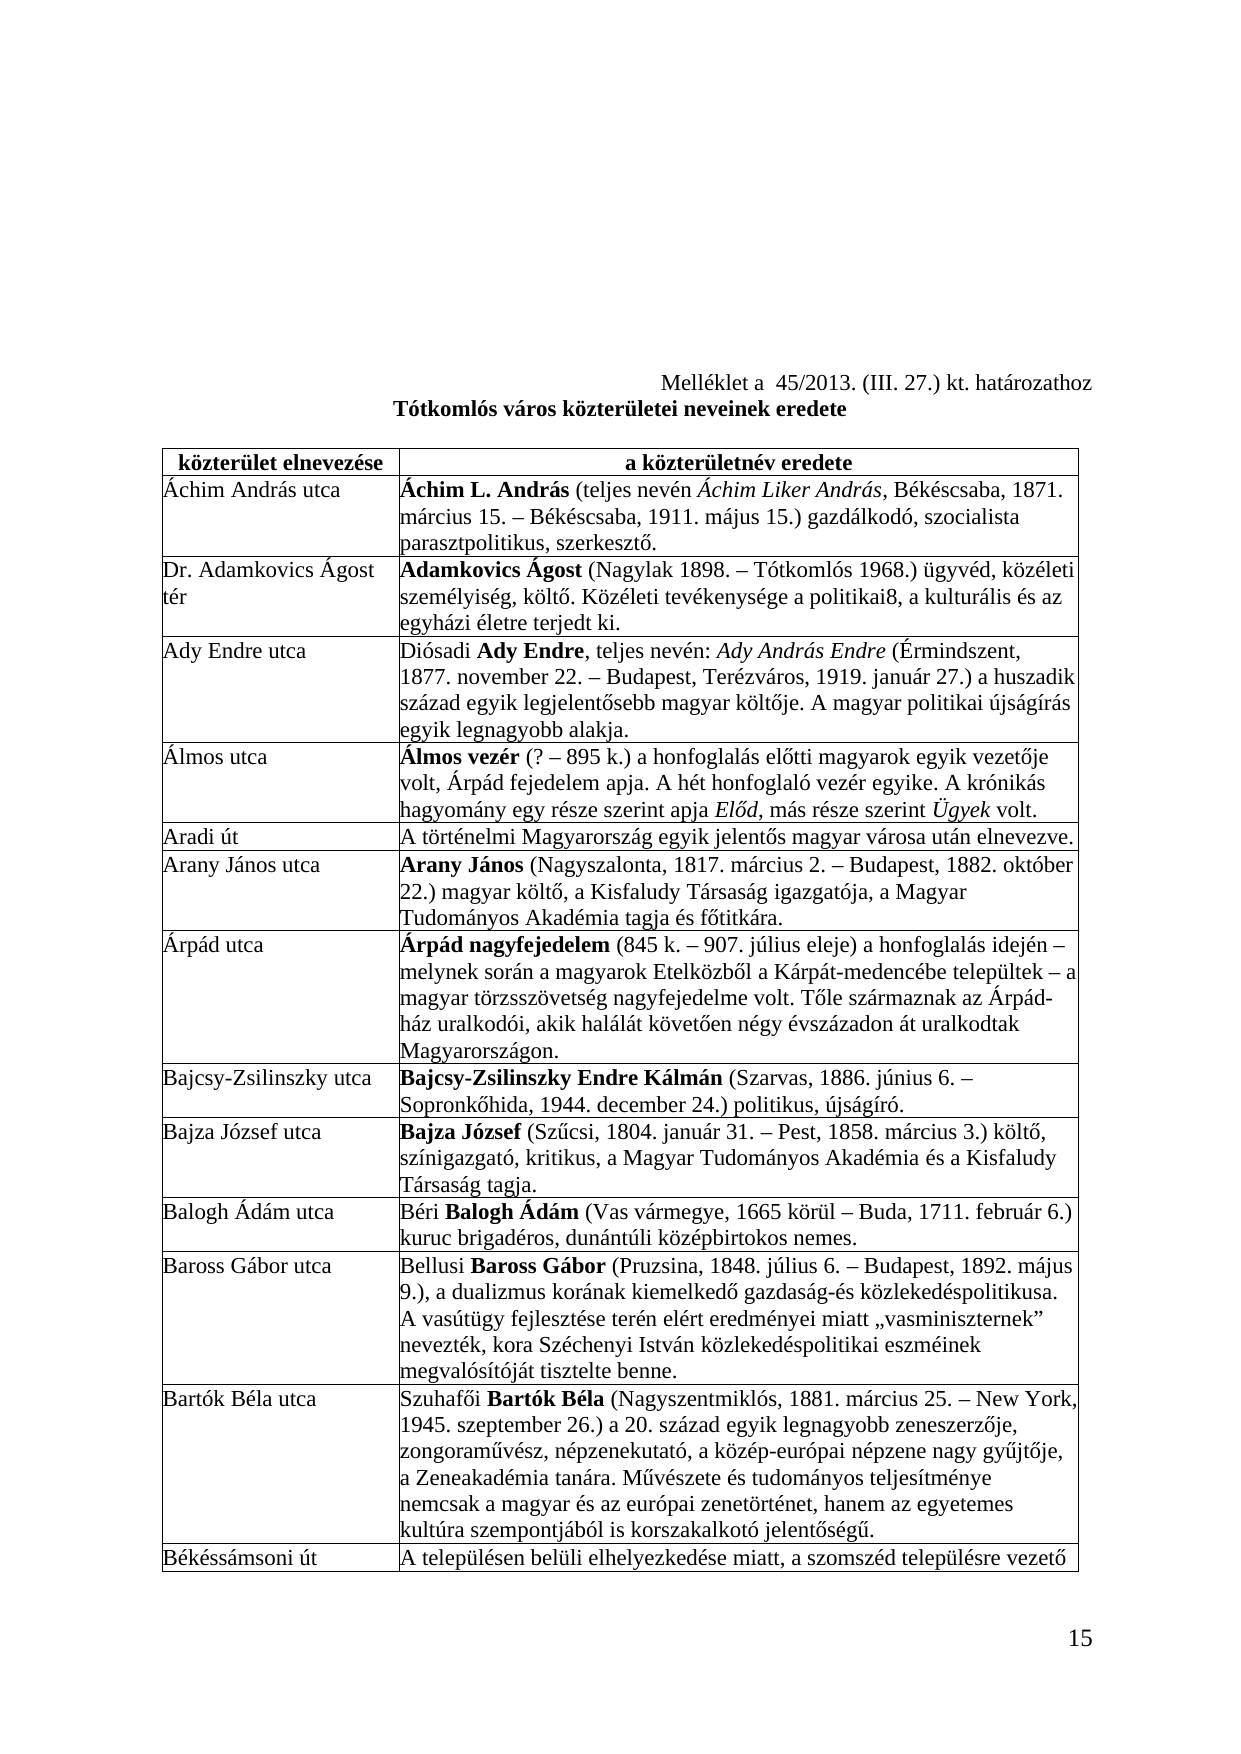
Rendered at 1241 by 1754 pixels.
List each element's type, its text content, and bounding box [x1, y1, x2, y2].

table_cell Baross Gábor utca [163, 1252, 399, 1384]
table_cell Álmos utca [163, 743, 399, 822]
table_cell Arany János (Nagyszalonta, 1817. március 2. – Budapest, 1882. október 22.) magyar költő, a Kisfaludy Társaság igazgatója, a Magyar Tudományos Akadémia tagja és főtitkára. [783, 851, 1078, 930]
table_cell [400, 1544, 1078, 1571]
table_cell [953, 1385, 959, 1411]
table_cell Adamkovics Ágost (Nagylak 1898. – Tótkomlós 1968.) ügyvéd, közéleti személyiség, költő. Közéleti tevékenysége a politikai8, a kulturális és az egyházi életre terjedt ki. [400, 557, 1078, 636]
table_cell Árpád utca [163, 931, 399, 1063]
table_cell Békéssámsoni út [163, 1544, 399, 1571]
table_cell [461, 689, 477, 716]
table_cell Diósadi Ady Endre, teljes nevén: Ady András Endre (Érmindszent, 1877. november 22. – Budapest, Terézváros, 1919. január 27.) a huszadik század egyik legjelentősebb magyar költője. A magyar politikai újságírás egyik legnagyobb alakja. [629, 637, 1078, 742]
table_cell Szuhafői Bartók Béla (Nagyszentmiklós, 1881. március 25. – New York, 1945. szeptember 26.) a 20. század egyik legnagyobb zeneszerzője, zongoraművész, népzenekutató, a közép-európai népzene nagy gyűjtője, a Zeneakadémia tanára. Művészete és tudományos teljesítménye nemcsak a magyar és az európai zenetörténet, hanem az egyetemes kultúra szempontjából is korszakalkotó jelentőségű. [400, 1411, 1078, 1543]
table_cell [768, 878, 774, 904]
table_cell Ady Endre utca [163, 637, 399, 742]
table_cell Bartók Béla utca [163, 1385, 399, 1543]
table_cell Aradi út [163, 823, 399, 850]
table_cell A történelmi Magyarország egyik jelentős magyar városa után elnevezve. [400, 823, 1078, 850]
table_cell Áchim András utca [163, 476, 399, 556]
table_header a közterületnév eredete [400, 449, 1078, 475]
table_cell Bajza József utca [163, 1118, 399, 1197]
table_cell Árpád nagyfejedelem (845 k. – 907. július eleje) a honfoglalás idején – melynek során a magyarok Etelközből a Kárpát-medencébe települtek – a magyar törzsszövetség nagyfejedelme volt. Tőle származnak az Árpád-ház uralkodói, akik halálát követően négy évszázadon át uralkodtak Magyarországon. [559, 931, 1078, 1063]
table_cell Balogh Ádám utca [163, 1198, 399, 1251]
text Melléklet a 45/2013. (III. 27.) kt. határozathoz [148, 369, 1093, 395]
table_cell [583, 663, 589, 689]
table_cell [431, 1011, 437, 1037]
text Tótkomlós város közterületei neveinek eredete [148, 395, 1093, 422]
table_cell Bajcsy-Zsilinszky utca [163, 1064, 399, 1117]
table_cell Álmos vezér (? – 895 k.) a honfoglalás előtti magyarok egyik vezetője volt, Árpád fejedelem apja. A hét honfoglaló vezér egyike. A krónikás hagyomány egy része szerint apja Előd, más része szerint Ügyek volt. [400, 743, 1078, 822]
table_cell Bellusi Baross Gábor (Pruzsina, 1848. július 6. – Budapest, 1892. május 9.), a dualizmus korának kiemelkedő gazdaság-és közlekedéspolitikusa. A vasútügy fejlesztése terén elért eredményei miatt „vasminiszternek” nevezték, kora Széchenyi István közlekedéspolitikai eszméinek megvalósítóját tisztelte benne. [400, 1252, 1078, 1384]
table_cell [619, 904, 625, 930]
table_cell Arany János utca [163, 851, 399, 930]
table_cell Dr. Adamkovics Ágost tér [163, 557, 399, 636]
table_header közterület elnevezése [163, 449, 399, 475]
